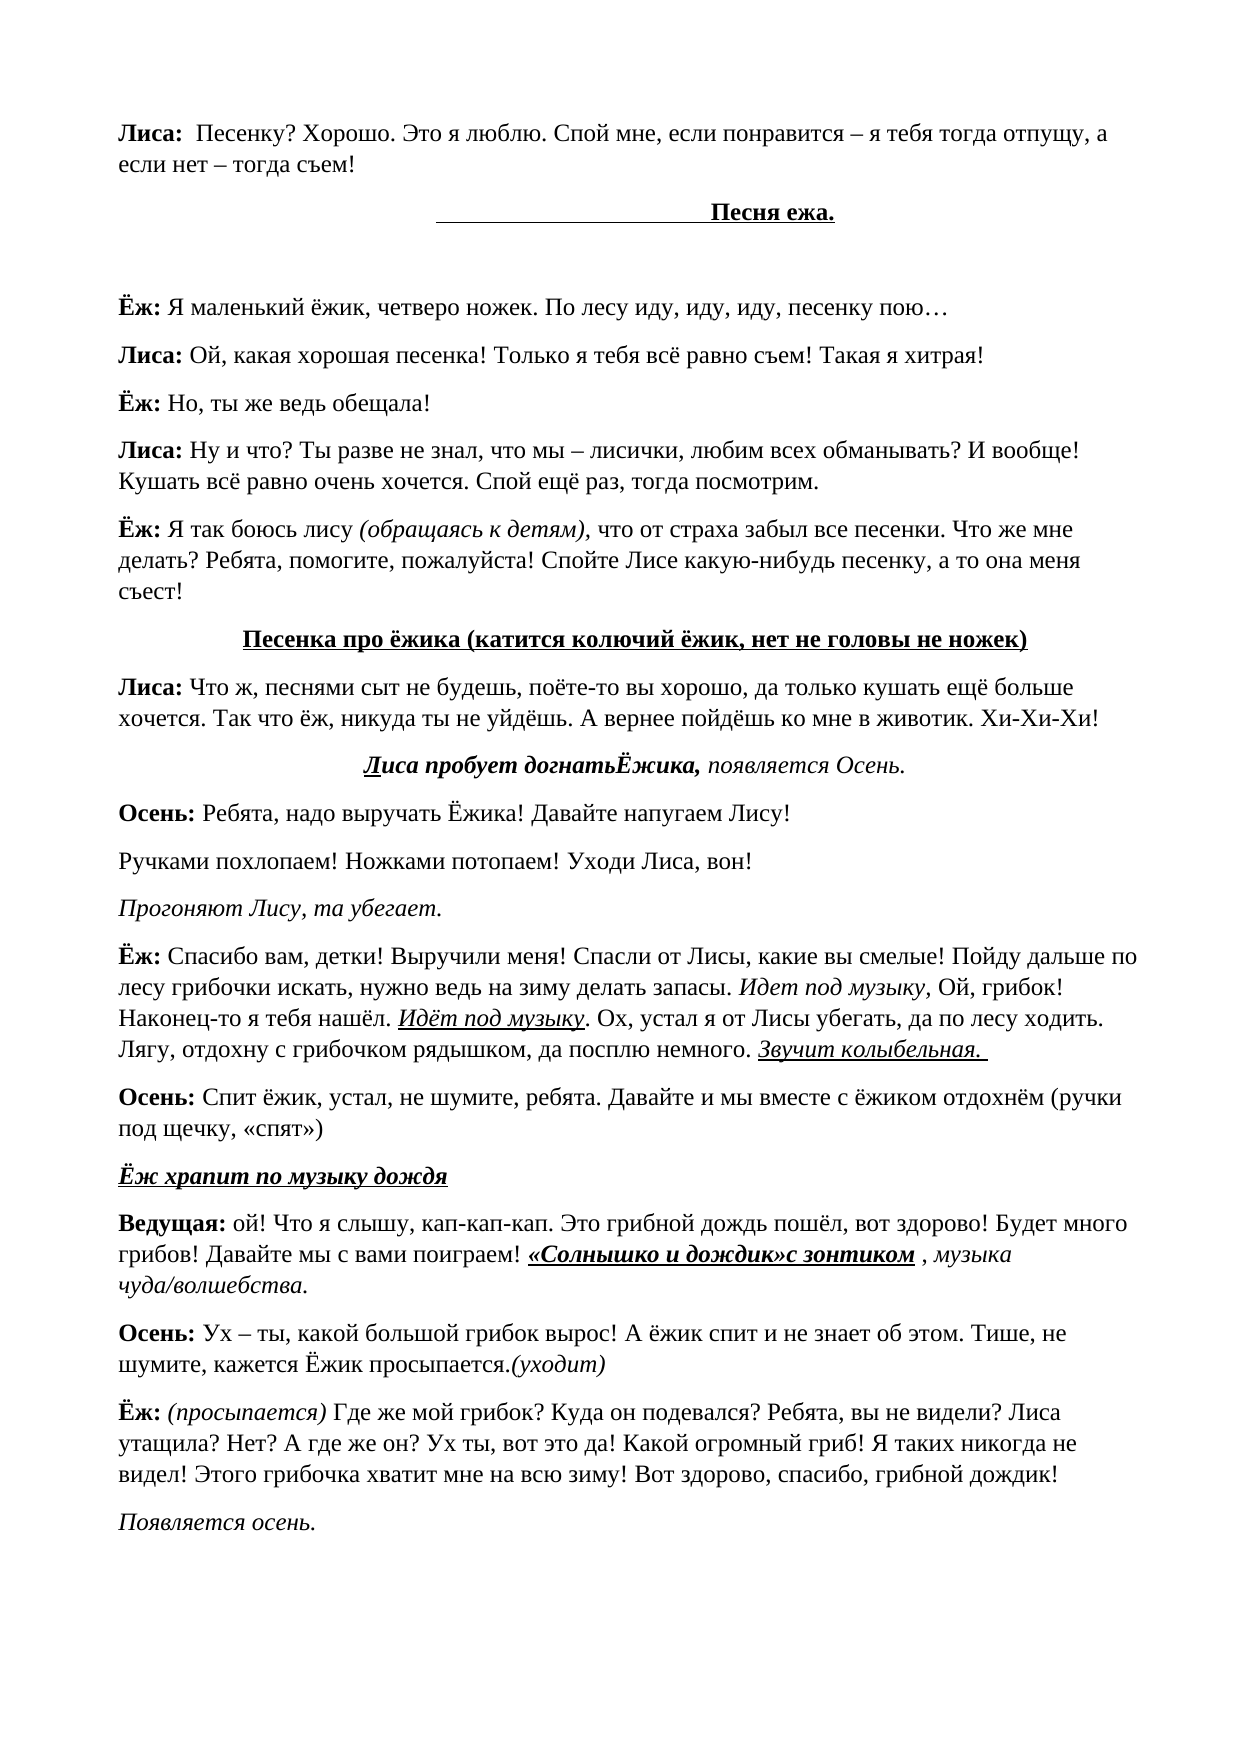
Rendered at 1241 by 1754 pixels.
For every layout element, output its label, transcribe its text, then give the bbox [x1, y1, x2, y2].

text Осень: Ребята, надо выручать Ёжика! Давайте напугаем Лису! [118, 798, 1152, 827]
text Ёж: Я так боюсь лису (обращаясь к детям), что от страха забыл все песенки. Что же мне делать? Ребята, помогите, пожалуйста! Спойте Лисе какую-нибудь песенку, а то она меня съест! [118, 514, 1152, 605]
text Осень: Ух – ты, какой большой грибок вырос! А ёжик спит и не знает об этом. Тише, не шумите, кажется Ёжик просыпается.(уходит) [118, 1318, 1152, 1378]
text Песня ежа. [118, 197, 1152, 226]
text Ёж: (просыпается) Где же мой грибок? Куда он подевался? Ребята, вы не видели? Лиса утащила? Нет? А где же он? Ух ты, вот это да! Какой огромный гриб! Я таких никогда не видел! Этого грибочка хватит мне на всю зиму! Вот здорово, спасибо, грибной дождик! [118, 1397, 1152, 1488]
text Песенка про ёжика (катится колючий ёжик, нет не головы не ножек) [118, 624, 1152, 653]
text Ёж: Я маленький ёжик, четверо ножек. По лесу иду, иду, иду, песенку пою… [118, 292, 1152, 321]
text Ёж храпит по музыку дождя [118, 1161, 1152, 1189]
text Осень: Спит ёжик, устал, не шумите, ребята. Давайте и мы вместе с ёжиком отдохнём (ручки под щечку, «спят») [118, 1082, 1152, 1142]
text Лиса: Ой, какая хорошая песенка! Только я тебя всё равно съем! Такая я хитрая! [118, 340, 1152, 369]
text Ручками похлопаем! Ножками потопаем! Уходи Лиса, вон! [118, 846, 1152, 874]
text Ёж: Но, ты же ведь обещала! [118, 388, 1152, 416]
text Лиса: Ну и что? Ты разве не знал, что мы – лисички, любим всех обманывать? И вообще! Кушать всё равно очень хочется. Спой ещё раз, тогда посмотрим. [118, 435, 1152, 495]
text Прогоняют Лису, та убегает. [118, 893, 1152, 922]
text Ведущая: ой! Что я слышу, кап-кап-кап. Это грибной дождь пошёл, вот здорово! Будет много грибов! Давайте мы с вами поиграем! «Солнышко и дождик»с зонтиком , музыка чуда/волшебства. [118, 1208, 1152, 1299]
text Лиса: Что ж, песнями сыт не будешь, поёте-то вы хорошо, да только кушать ещё больше хочется. Так что ёж, никуда ты не уйдёшь. А вернее пойдёшь ко мне в животик. Хи-Хи-Хи! [118, 672, 1152, 731]
text Появляется осень. [118, 1507, 1152, 1536]
text Лиса: Песенку? Хорошо. Это я люблю. Спой мне, если понравится – я тебя тогда отпущу, а если нет – тогда съем! [118, 118, 1152, 178]
text Лиса пробует догнатьЁжика, появляется Осень. [118, 750, 1152, 779]
text Ёж: Спасибо вам, детки! Выручили меня! Спасли от Лисы, какие вы смелые! Пойду дальше по лесу грибочки искать, нужно ведь на зиму делать запасы. Идет под музыку, Ой, грибок! Наконец-то я тебя нашёл. Идёт под музыку. Ох, устал я от Лисы убегать, да по лесу ходить. Лягу, отдохну с грибочком рядышком, да посплю немного. Звучит колыбельная. [118, 941, 1152, 1063]
